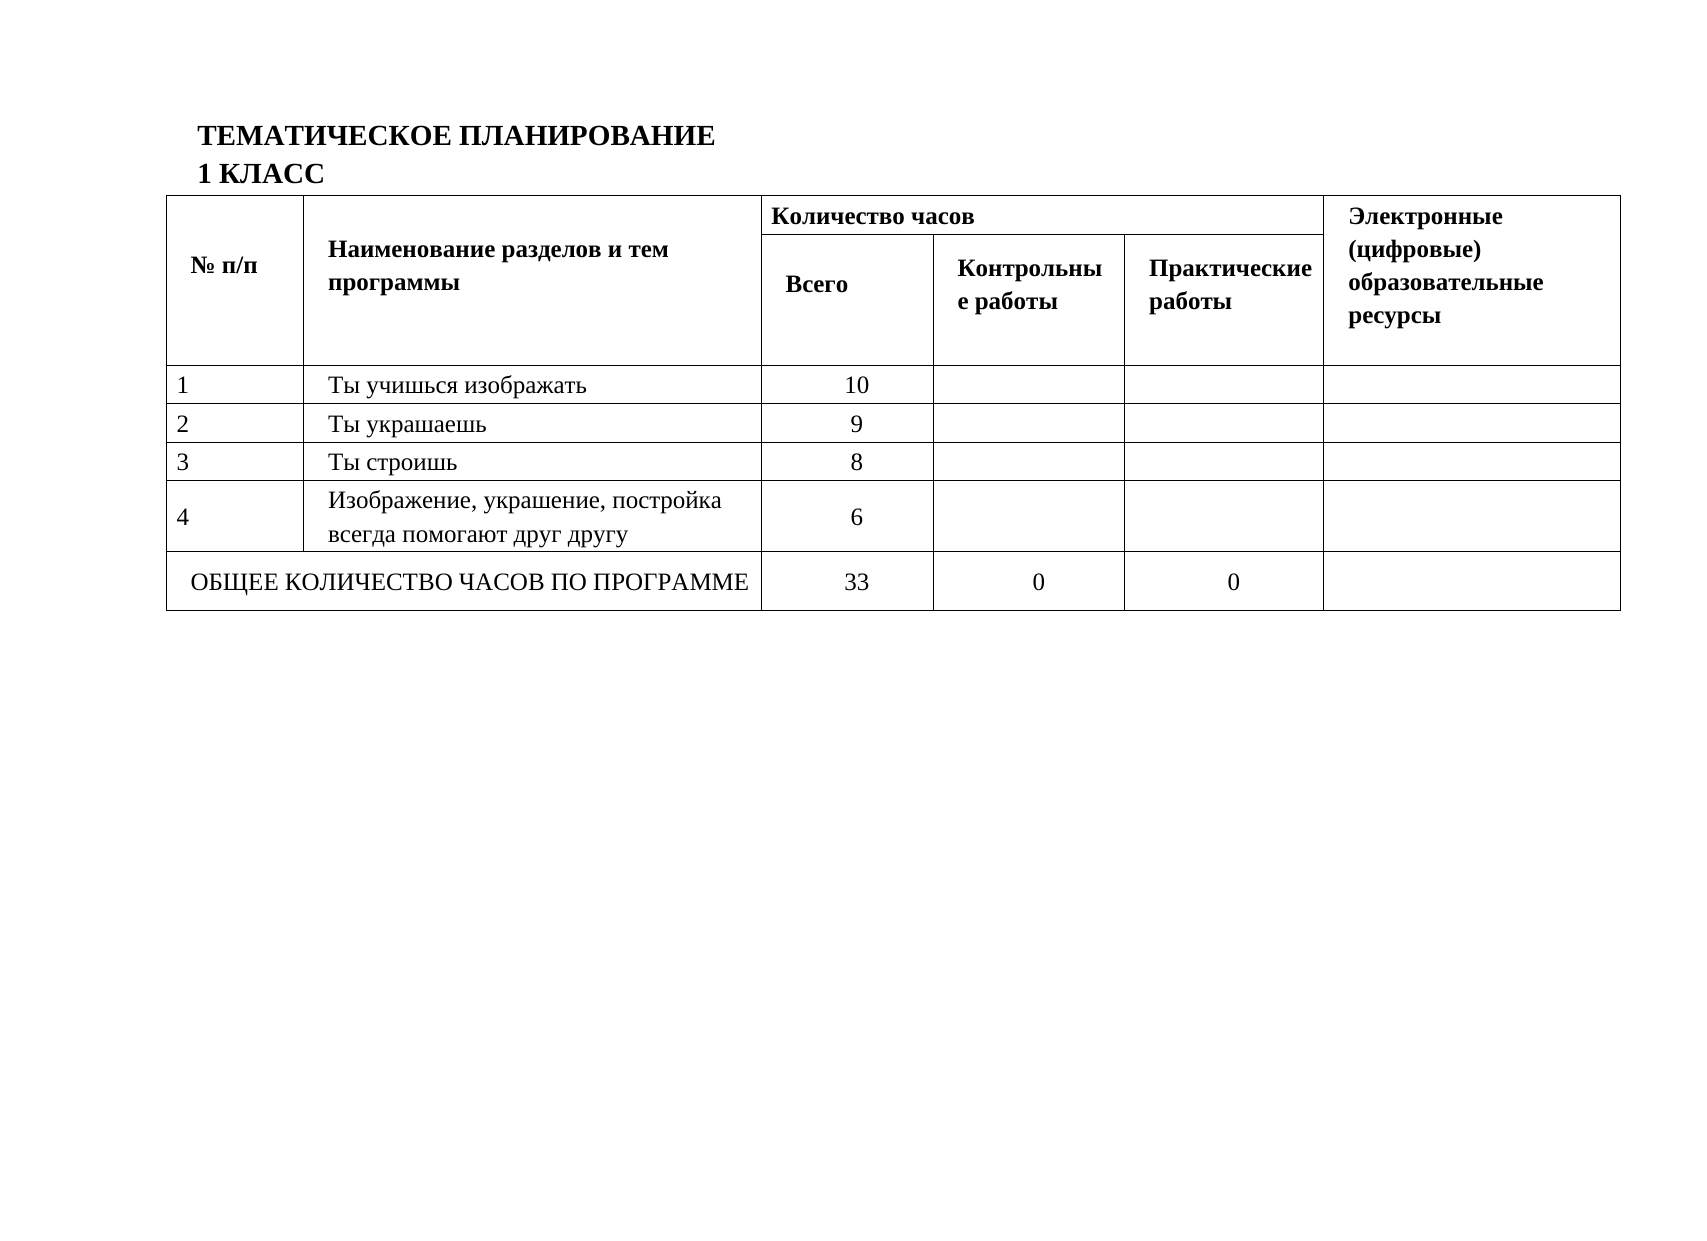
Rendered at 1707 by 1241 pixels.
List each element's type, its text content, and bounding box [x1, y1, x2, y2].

table_cell [1324, 443, 1620, 480]
table_cell [934, 443, 1124, 480]
table_cell Всего [762, 235, 933, 365]
table_cell 4 [167, 481, 303, 551]
table_header Наименование разделов и тем программы [304, 196, 761, 365]
table_cell 9 [762, 404, 933, 442]
table_cell 1 [167, 366, 303, 403]
table_cell Контрольные работы [934, 235, 1124, 365]
table_cell [934, 481, 1124, 551]
table_cell 8 [762, 443, 933, 480]
table_header Количество часов [762, 196, 1323, 233]
table_cell Практические работы [1125, 235, 1323, 365]
table_header № п/п [167, 196, 303, 365]
table_header Электронные (цифровые) образовательные ресурсы [1324, 196, 1620, 365]
table_cell 0 [1125, 552, 1323, 610]
table_cell [1324, 404, 1620, 442]
table_cell 3 [167, 443, 303, 480]
table_cell Изображение, украшение, постройка всегда помогают друг другу [304, 481, 761, 551]
table_cell [934, 404, 1124, 442]
table_cell [1125, 404, 1323, 442]
table_cell [1324, 481, 1620, 551]
text ТЕМАТИЧЕСКОЕ ПЛАНИРОВАНИЕ [190, 118, 1618, 152]
text 1 КЛАСС [190, 157, 1618, 190]
table_cell Ты украшаешь [304, 404, 761, 442]
table_cell 33 [762, 552, 933, 610]
table_cell [1324, 366, 1620, 403]
table_cell Ты учишься изображать [304, 366, 761, 403]
table_cell 2 [167, 404, 303, 442]
table_cell Ты строишь [304, 443, 761, 480]
table_cell ОБЩЕЕ КОЛИЧЕСТВО ЧАСОВ ПО ПРОГРАММЕ [167, 552, 761, 610]
table_cell [1125, 366, 1323, 403]
table_cell [1125, 443, 1323, 480]
table_cell [1324, 552, 1620, 610]
table_cell 10 [762, 366, 933, 403]
table_cell [1125, 481, 1323, 551]
table_cell [934, 366, 1124, 403]
table_cell 0 [934, 552, 1124, 610]
table_cell 6 [762, 481, 933, 551]
